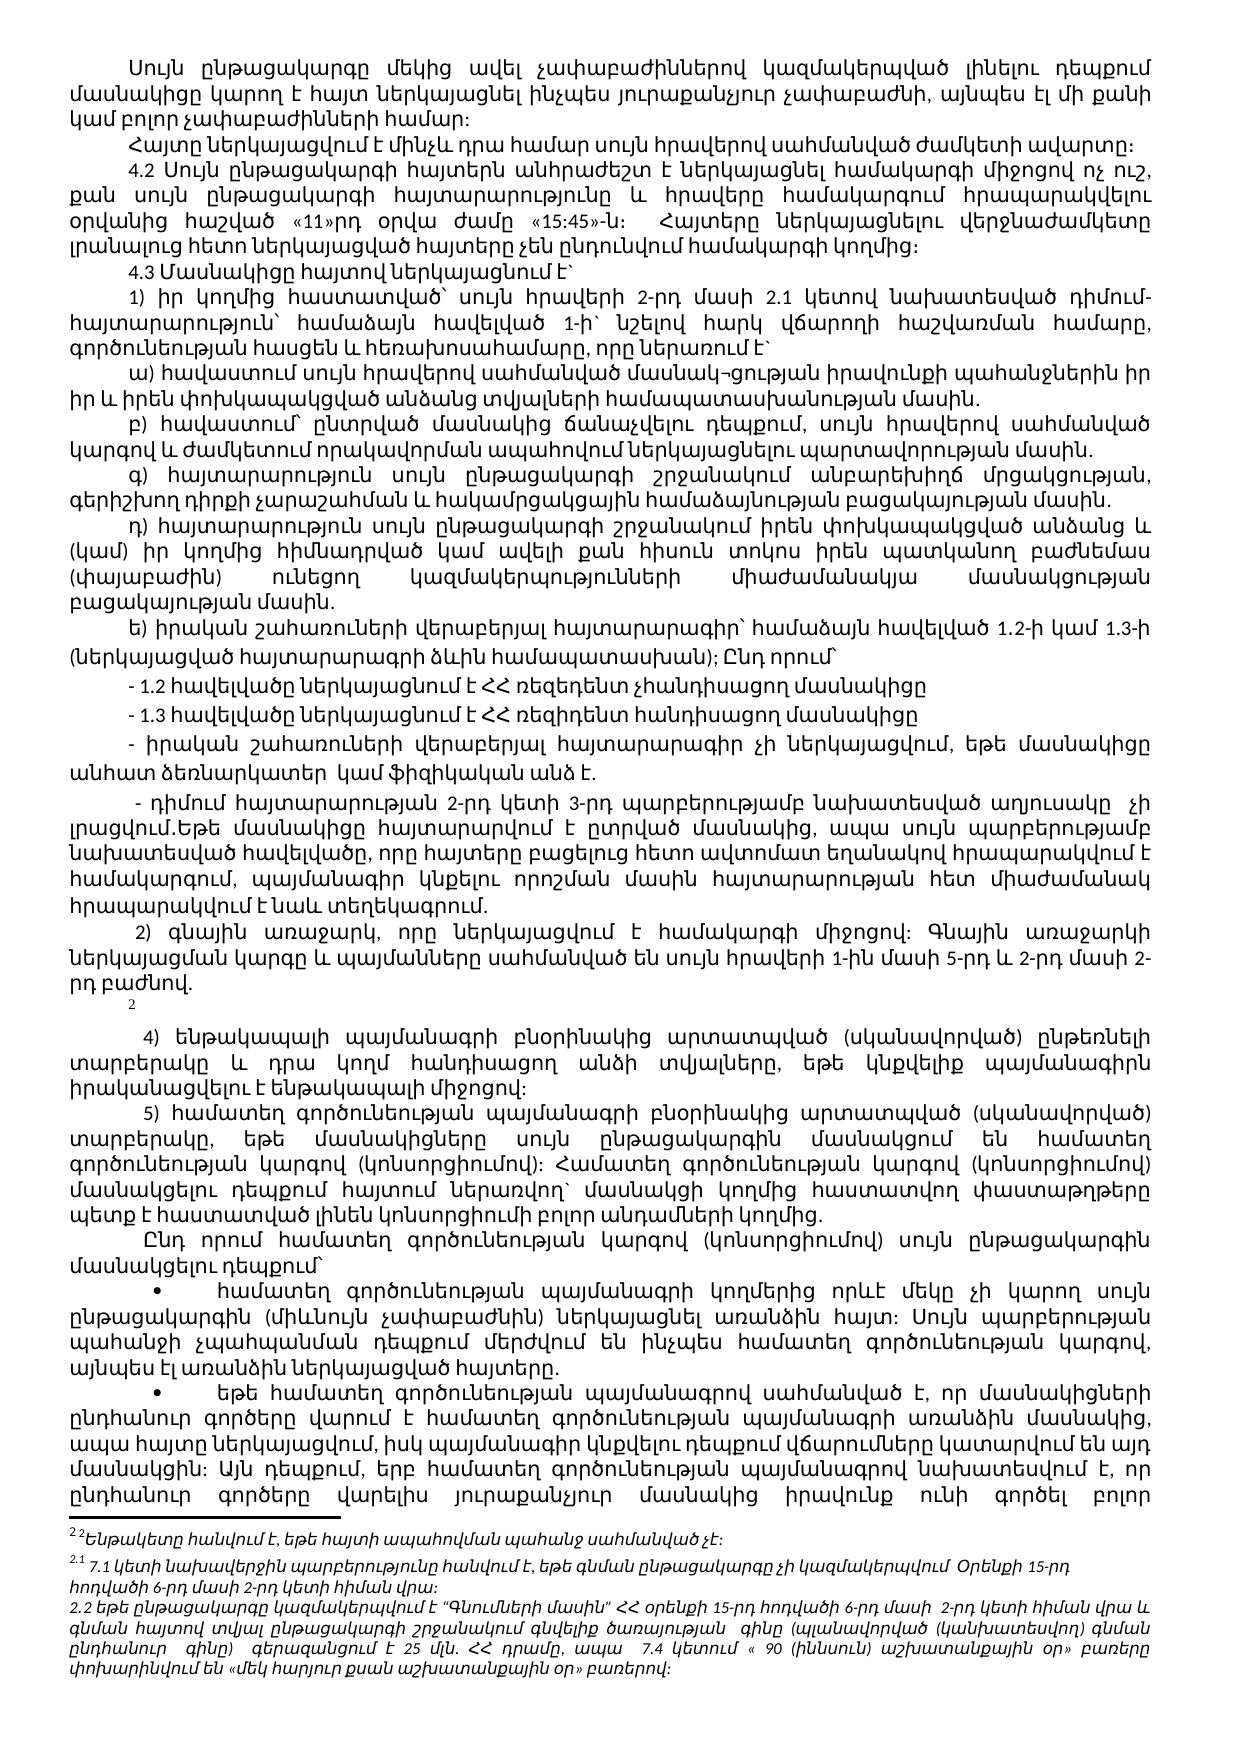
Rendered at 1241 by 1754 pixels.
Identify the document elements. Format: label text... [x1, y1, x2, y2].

text Սույն ընթացակարգը մեկից ավել չափաբաժիններով կազմակերպված լինելու դեպքում մասնակիցը կարող է հայտ ներկայացնել ինչպես յուրաքանչյուր չափաբաժնի, այնպես էլ մի քանի կամ բոլոր չափաբաժինների համար: [69, 56, 1152, 132]
text ե) իրական շահառուների վերաբերյալ հայտարարագիր՝ համաձայն հավելված 1․2-ի կամ 1.3-ի (ներկայացված հայտարարագրի ձևին համապատասխան); Ընդ որում՝ [69, 615, 1152, 669]
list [69, 1380, 1152, 1507]
text 2) գնային առաջարկ, որը ներկայացվում է համակարգի միջոցով: Գնային առաջարկի ներկայացման կարգը և պայմանները սահմանված են սույն հրավերի 1-ին մասի 5-րդ և 2-րդ մասի 2-րդ բաժնով. [69, 919, 1152, 996]
text 1) իր կողմից հաստատված՝ սույն հրավերի 2-րդ մասի 2.1 կետով նախատեսված դիմում-հայտարարություն՝ համաձայն հավելված 1-ի` նշելով հարկ վճարողի հաշվառման համարը, գործունեության հասցեն և հեռախոսահամարը, որը ներառում է` [69, 284, 1152, 361]
text Հայտը ներկայացվում է մինչև դրա համար սույն հրավերով սահմանված ժամկետի ավարտը։ [69, 132, 1152, 157]
text - իրական շահառուների վերաբերյալ հայտարարագիր չի ներկայացվում, եթե մասնակիցը անհատ ձեռնարկատեր կամ ֆիզիկական անձ է. [69, 731, 1152, 786]
list համատեղ գործունեության պայմանագրի կողմերից որևէ մեկը չի կարող սույն ընթացակարգին (միևնույն չափաբաժնին) ներկայացնել առանձին հայտ: Սույն պարբերության պահանջի չպահպանման դեպքում մերժվում են ինչպես համատեղ գործունեության կարգով, այնպես էլ առանձին ներկայացված հայտերը. [69, 1278, 1152, 1380]
text բ) հավաստում՝ ընտրված մասնակից ճանաչվելու դեպքում, սույն հրավերով սահմանված կարգով և ժամկետում որակավորման ապահովում ներկայացնելու պարտավորության մասին. [69, 411, 1152, 462]
text դ) հայտարարություն սույն ընթացակարգի շրջանակում իրեն փոխկապակցված անձանց և (կամ) իր կողմից հիմնադրված կամ ավելի քան հիսուն տոկոս իրեն պատկանող բաժնեմաս (փայաբաժին) ունեցող կազմակերպությունների միաժամանակյա մասնակցության բացակայության մասին. [69, 513, 1152, 615]
text - 1.3 հավելվածը ներկայացնում է ՀՀ ռեզիդենտ հանդիսացող մասնակիցը [69, 702, 1152, 728]
text 4.2 Սույն ընթացակարգի հայտերն անհրաժեշտ է ներկայացնել համակարգի միջոցով ոչ ուշ, քան սույն ընթացակարգի հայտարարությունը և հրավերը համակարգում հրապարակվելու օրվանից հաշված «11»րդ օրվա ժամը «15:45»-ն։ Հայտերը ներկայացնելու վերջնաժամկետը լրանալուց հետո ներկայացված հայտերը չեն ընդունվում համակարգի կողմից։ [69, 157, 1152, 259]
text 5) համատեղ գործունեության պայմանագրի բնօրինակից արտատպված (սկանավորված) տարբերակը, եթե մասնակիցները սույն ընթացակարգին մասնակցում են համատեղ գործունեության կարգով (կոնսորցիումով): Համատեղ գործունեության կարգով (կոնսորցիումով) մասնակցելու դեպքում հայտում ներառվող` մասնակցի կողմից հաստատվող փաստաթղթերը պետք է հաստատված լինեն կոնսորցիումի բոլոր անդամների կողմից. [69, 1101, 1152, 1228]
text Ընդ որում համատեղ գործունեության կարգով (կոնսորցիումով) սույն ընթացակարգին մասնակցելու դեպքում՝ [69, 1228, 1152, 1278]
text 4) ենթակապալի պայմանագրի բնօրինակից արտատպված (սկանավորված) ընթեռնելի տարբերակը և դրա կողմ հանդիսացող անձի տվյալները, եթե կնքվելիք պայմանագիրն իրականացվելու է ենթակապալի միջոցով: [69, 1024, 1152, 1101]
text - 1.2 հավելվածը ներկայացնում է ՀՀ ռեզեդենտ չհանդիսացող մասնակիցը [69, 673, 1152, 698]
text ա) հավաստում սույն հրավերով սահմանված մասնակ¬ցության իրավունքի պահանջներին իր իր և իրեն փոխկապակցված անձանց տվյալների համապատասխանության մասին. [69, 361, 1152, 411]
text - դիմում հայտարարության 2-րդ կետի 3-րդ պարբերությամբ նախատեսված աղյուսակը չի լրացվում․Եթե մասնակիցը հայտարարվում է ըտրված մասնակից, ապա սույն պարբերությամբ նախատեսված հավելվածը, որը հայտերը բացելուց հետո ավտոմատ եղանակով հրապարակվում է համակարգում, պայմանագիր կնքելու որոշման մասին հայտարարության հետ միաժամանակ հրապարակվում է նաև տեղեկագրում. [69, 790, 1152, 919]
text գ) հայտարարություն սույն ընթացակարգի շրջանակում անբարեխիղճ մրցակցության, գերիշխող դիրքի չարաշահման և հակամրցակցային համաձայնության բացակայության մասին. [69, 462, 1152, 513]
text 4.3 Մասնակիցը հայտով ներկայացնում է` [69, 259, 1152, 284]
